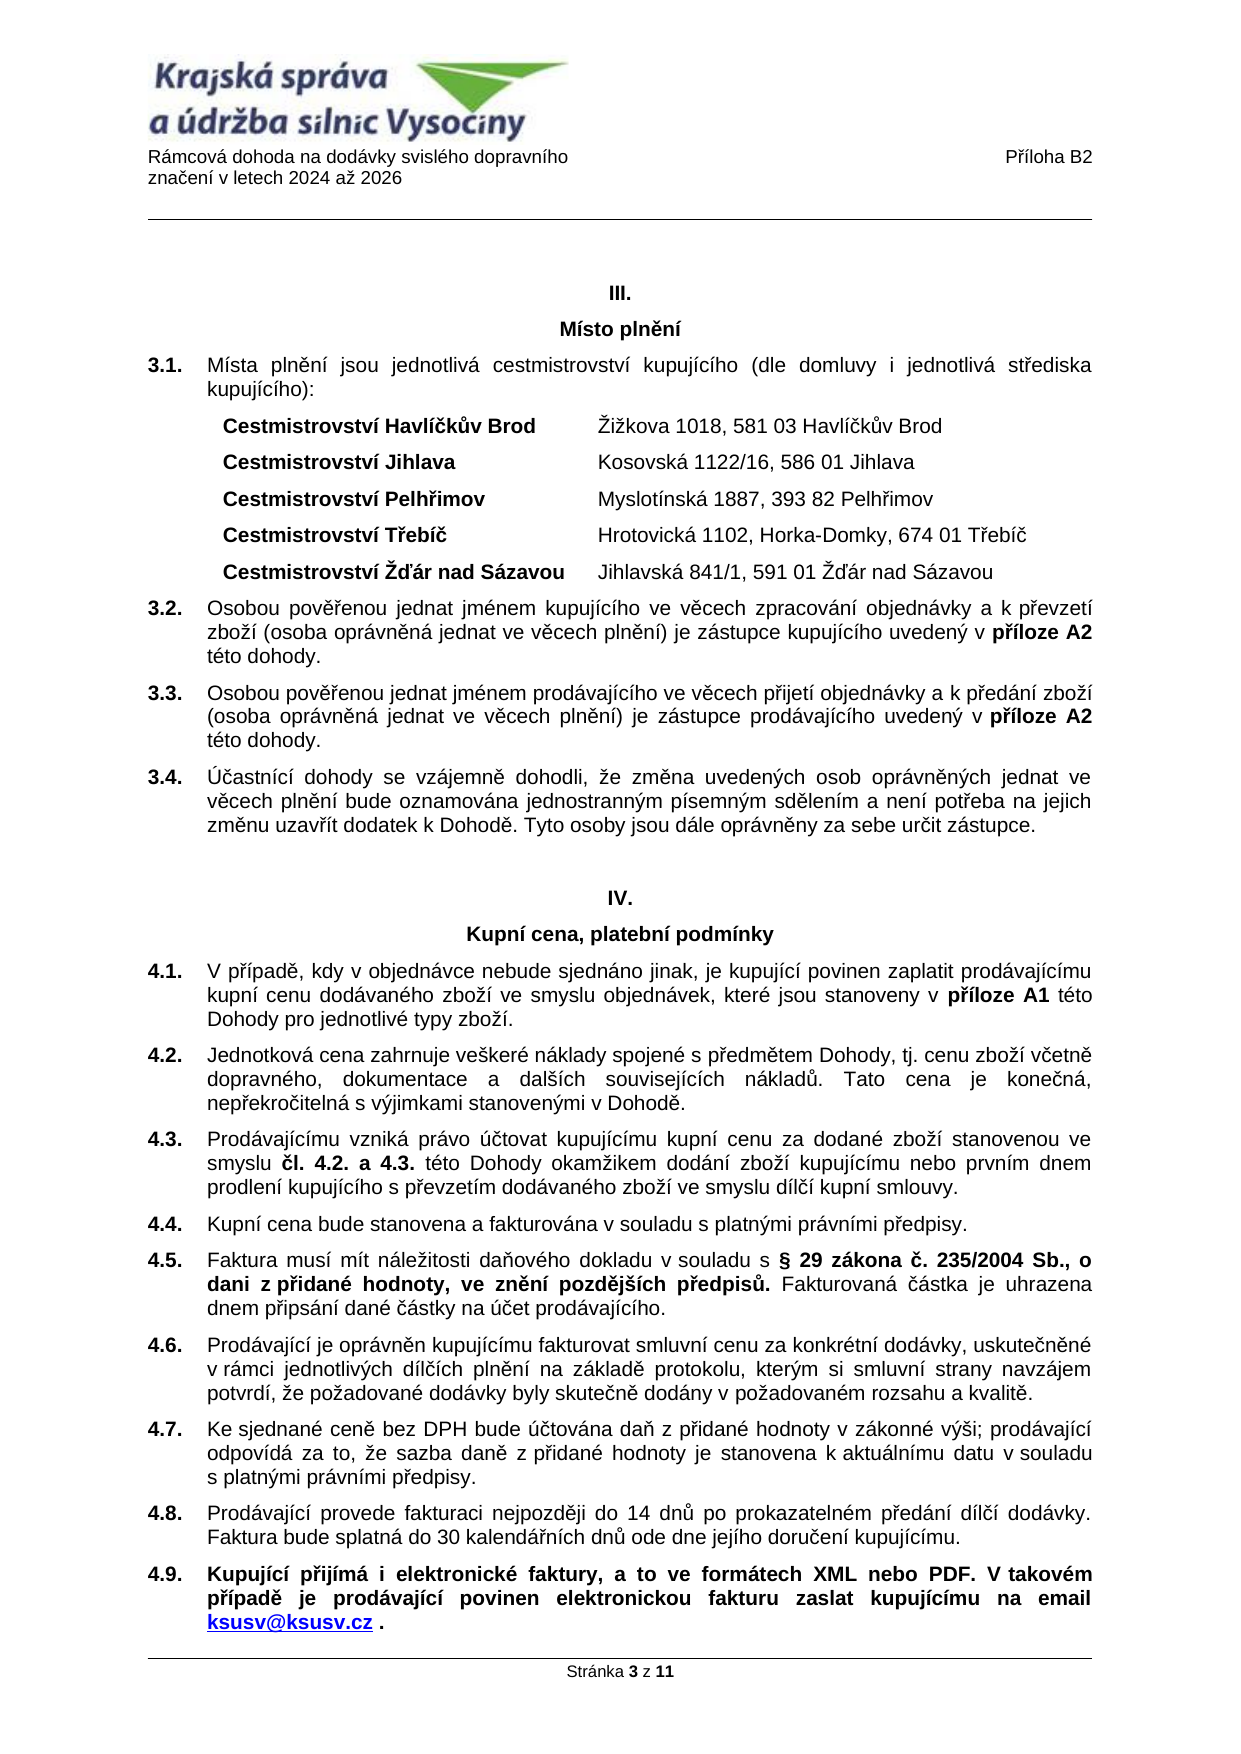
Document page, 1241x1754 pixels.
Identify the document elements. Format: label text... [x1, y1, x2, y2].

list Prodávající je oprávněn kupujícímu fakturovat smluvní cenu za konkrétní dodávky, uskutečněné v rámci jednotlivých dílčích plnění na základě protokolu, kterým si smluvní strany navzájem potvrdí, že požadované dodávky byly skutečně dodány v požadovaném rozsahu a kvalitě. [148, 1332, 1092, 1404]
list Osobou pověřenou jednat jménem prodávajícího ve věcech přijetí objednávky a k předání zboží (osoba oprávněná jednat ve věcech plnění) je zástupce prodávajícího uvedený v příloze A2 této dohody. [148, 680, 1092, 752]
list Faktura musí mít náležitosti daňového dokladu v souladu s § 29 zákona č. 235/2004 Sb., o dani z přidané hodnoty, ve znění pozdějších předpisů. Fakturovaná částka je uhrazena dnem připsání dané částky na účet prodávajícího. [148, 1248, 1092, 1320]
text Cestmistrovství Pelhřimov Myslotínská 1887, 393 82 Pelhřimov [223, 487, 1092, 511]
list Kupní cena bude stanovena a fakturována v souladu s platnými právními předpisy. [148, 1212, 1092, 1236]
list Účastnící dohody se vzájemně dohodli, že změna uvedených osob oprávněných jednat ve věcech plnění bude oznamována jednostranným písemným sdělením a není potřeba na jejich změnu uzavřít dodatek k Dohodě. Tyto osoby jsou dále oprávněny za sebe určit zástupce. [148, 765, 1092, 837]
text IV. [148, 886, 1092, 909]
picture [147, 54, 569, 145]
list Osobou pověřenou jednat jménem kupujícího ve věcech zpracování objednávky a k převzetí zboží (osoba oprávněná jednat ve věcech plnění) je zástupce kupujícího uvedený v příloze A2 této dohody. [148, 596, 1092, 668]
list Jednotková cena zahrnuje veškeré náklady spojené s předmětem Dohody, tj. cenu zboží včetně dopravného, dokumentace a dalších souvisejících nákladů. Tato cena je konečná, nepřekročitelná s výjimkami stanovenými v Dohodě. [148, 1043, 1092, 1115]
text Kupní cena, platební podmínky [148, 922, 1092, 946]
text Cestmistrovství Žďár nad Sázavou Jihlavská 841/1, 591 01 Žďár nad Sázavou [223, 559, 1092, 583]
text Cestmistrovství Třebíč Hrotovická 1102, Horka-Domky, 674 01 Třebíč [223, 523, 1092, 547]
list Místa plnění jsou jednotlivá cestmistrovství kupujícího (dle domluvy i jednotlivá střediska kupujícího): [148, 353, 1092, 401]
text Cestmistrovství Havlíčkův Brod Žižkova 1018, 581 03 Havlíčkův Brod [223, 414, 1092, 438]
list Prodávajícímu vzniká právo účtovat kupujícímu kupní cenu za dodané zboží stanovenou ve smyslu čl. 4.2. a 4.3. této Dohody okamžikem dodání zboží kupujícímu nebo prvním dnem prodlení kupujícího s převzetím dodávaného zboží ve smyslu dílčí kupní smlouvy. [148, 1127, 1092, 1199]
list Kupující přijímá i elektronické faktury, a to ve formátech XML nebo PDF. V takovém případě je prodávající povinen elektronickou fakturu zaslat kupujícímu na email ksusv@ksusv.cz . [148, 1562, 1092, 1633]
text Cestmistrovství Jihlava Kosovská 1122/16, 586 01 Jihlava [223, 450, 1092, 474]
list Ke sjednané ceně bez DPH bude účtována daň z přidané hodnoty v zákonné výši; prodávající odpovídá za to, že sazba daně z přidané hodnoty je stanovena k aktuálnímu datu v souladu s platnými právními předpisy. [148, 1417, 1092, 1489]
text Místo plnění [148, 317, 1092, 341]
list V případě, kdy v objednávce nebude sjednáno jinak, je kupující povinen zaplatit prodávajícímu kupní cenu dodávaného zboží ve smyslu objednávek, které jsou stanoveny v příloze A1 této Dohody pro jednotlivé typy zboží. [148, 958, 1092, 1030]
list Prodávající provede fakturaci nejpozději do 14 dnů po prokazatelném předání dílčí dodávky. Faktura bude splatná do 30 kalendářních dnů ode dne jejího doručení kupujícímu. [148, 1501, 1092, 1549]
text III. [148, 280, 1092, 304]
